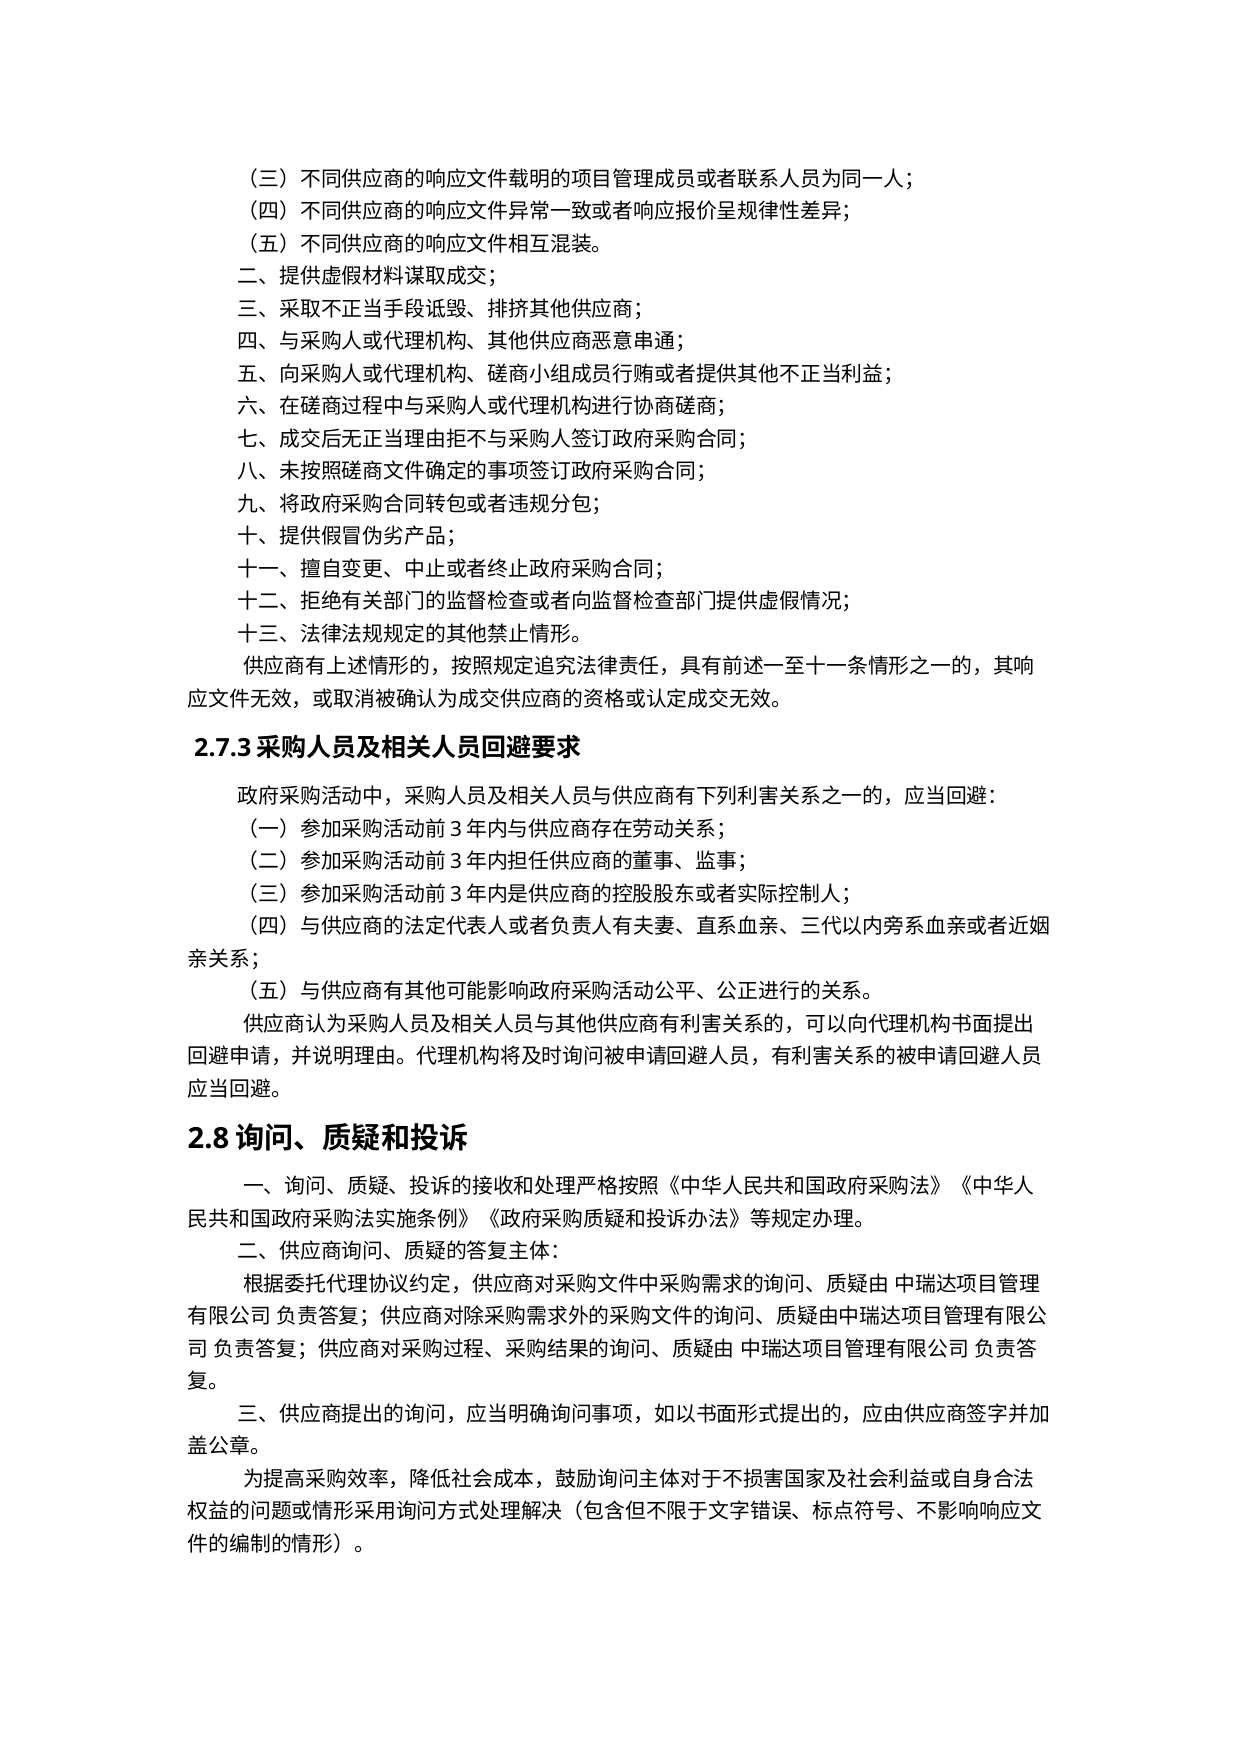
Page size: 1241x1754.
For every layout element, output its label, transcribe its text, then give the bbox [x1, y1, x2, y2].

text 十三、法律法规规定的其他禁止情形。 [187, 617, 1053, 649]
text 一、询问、质疑、投诉的接收和处理严格按照《中华人民共和国政府采购法》《中华人民共和国政府采购法实施条例》《政府采购质疑和投诉办法》等规定办理。 [187, 1169, 1053, 1234]
text 政府采购活动中，采购人员及相关人员与供应商有下列利害关系之一的，应当回避： [187, 779, 1053, 812]
text 十二、拒绝有关部门的监督检查或者向监督检查部门提供虚假情况； [187, 584, 1053, 617]
text 二、提供虚假材料谋取成交； [187, 259, 1053, 292]
text 八、未按照磋商文件确定的事项签订政府采购合同； [187, 454, 1053, 487]
text 供应商有上述情形的，按照规定追究法律责任，具有前述一至十一条情形之一的，其响应文件无效，或取消被确认为成交供应商的资格或认定成交无效。 [187, 649, 1053, 714]
text （三）参加采购活动前3年内是供应商的控股股东或者实际控制人； [187, 877, 1053, 909]
text 供应商认为采购人员及相关人员与其他供应商有利害关系的，可以向代理机构书面提出回避申请，并说明理由。代理机构将及时询问被申请回避人员，有利害关系的被申请回避人员应当回避。 [187, 1007, 1053, 1104]
text （一）参加采购活动前3年内与供应商存在劳动关系； [187, 812, 1053, 844]
text （五）不同供应商的响应文件相互混装。 [187, 227, 1053, 259]
text 五、向采购人或代理机构、磋商小组成员行贿或者提供其他不正当利益； [187, 357, 1053, 389]
text （四）与供应商的法定代表人或者负责人有夫妻、直系血亲、三代以内旁系血亲或者近姻亲关系； [187, 909, 1053, 974]
text 四、与采购人或代理机构、其他供应商恶意串通； [187, 324, 1053, 357]
text 七、成交后无正当理由拒不与采购人签订政府采购合同； [187, 422, 1053, 454]
text 六、在磋商过程中与采购人或代理机构进行协商磋商； [187, 389, 1053, 422]
text 十一、擅自变更、中止或者终止政府采购合同； [187, 552, 1053, 584]
text 十、提供假冒伪劣产品； [187, 519, 1053, 552]
text （四）不同供应商的响应文件异常一致或者响应报价呈规律性差异； [187, 194, 1053, 227]
text 为提高采购效率，降低社会成本，鼓励询问主体对于不损害国家及社会利益或自身合法权益的问题或情形采用询问方式处理解决（包含但不限于文字错误、标点符号、不影响响应文件的编制的情形）。 [187, 1462, 1053, 1559]
text 三、供应商提出的询问，应当明确询问事项，如以书面形式提出的，应由供应商签字并加盖公章。 [187, 1397, 1053, 1462]
text （三）不同供应商的响应文件载明的项目管理成员或者联系人员为同一人； [187, 162, 1053, 194]
text 2.7.3采购人员及相关人员回避要求 [187, 714, 1053, 779]
text 二、供应商询问、质疑的答复主体： [187, 1234, 1053, 1267]
text 三、采取不正当手段诋毁、排挤其他供应商； [187, 292, 1053, 324]
text （二）参加采购活动前3年内担任供应商的董事、监事； [187, 844, 1053, 877]
text 2.8询问、质疑和投诉 [187, 1104, 1053, 1169]
text （五）与供应商有其他可能影响政府采购活动公平、公正进行的关系。 [187, 974, 1053, 1007]
text 九、将政府采购合同转包或者违规分包； [187, 487, 1053, 519]
text 根据委托代理协议约定，供应商对采购文件中采购需求的询问、质疑由 中瑞达项目管理有限公司 负责答复；供应商对除采购需求外的采购文件的询问、质疑由中瑞达项目管理有限公司 负责答复；供应商对采购过程、采购结果的询问、质疑由 中瑞达项目管理有限公司 负责答复。 [187, 1267, 1053, 1397]
